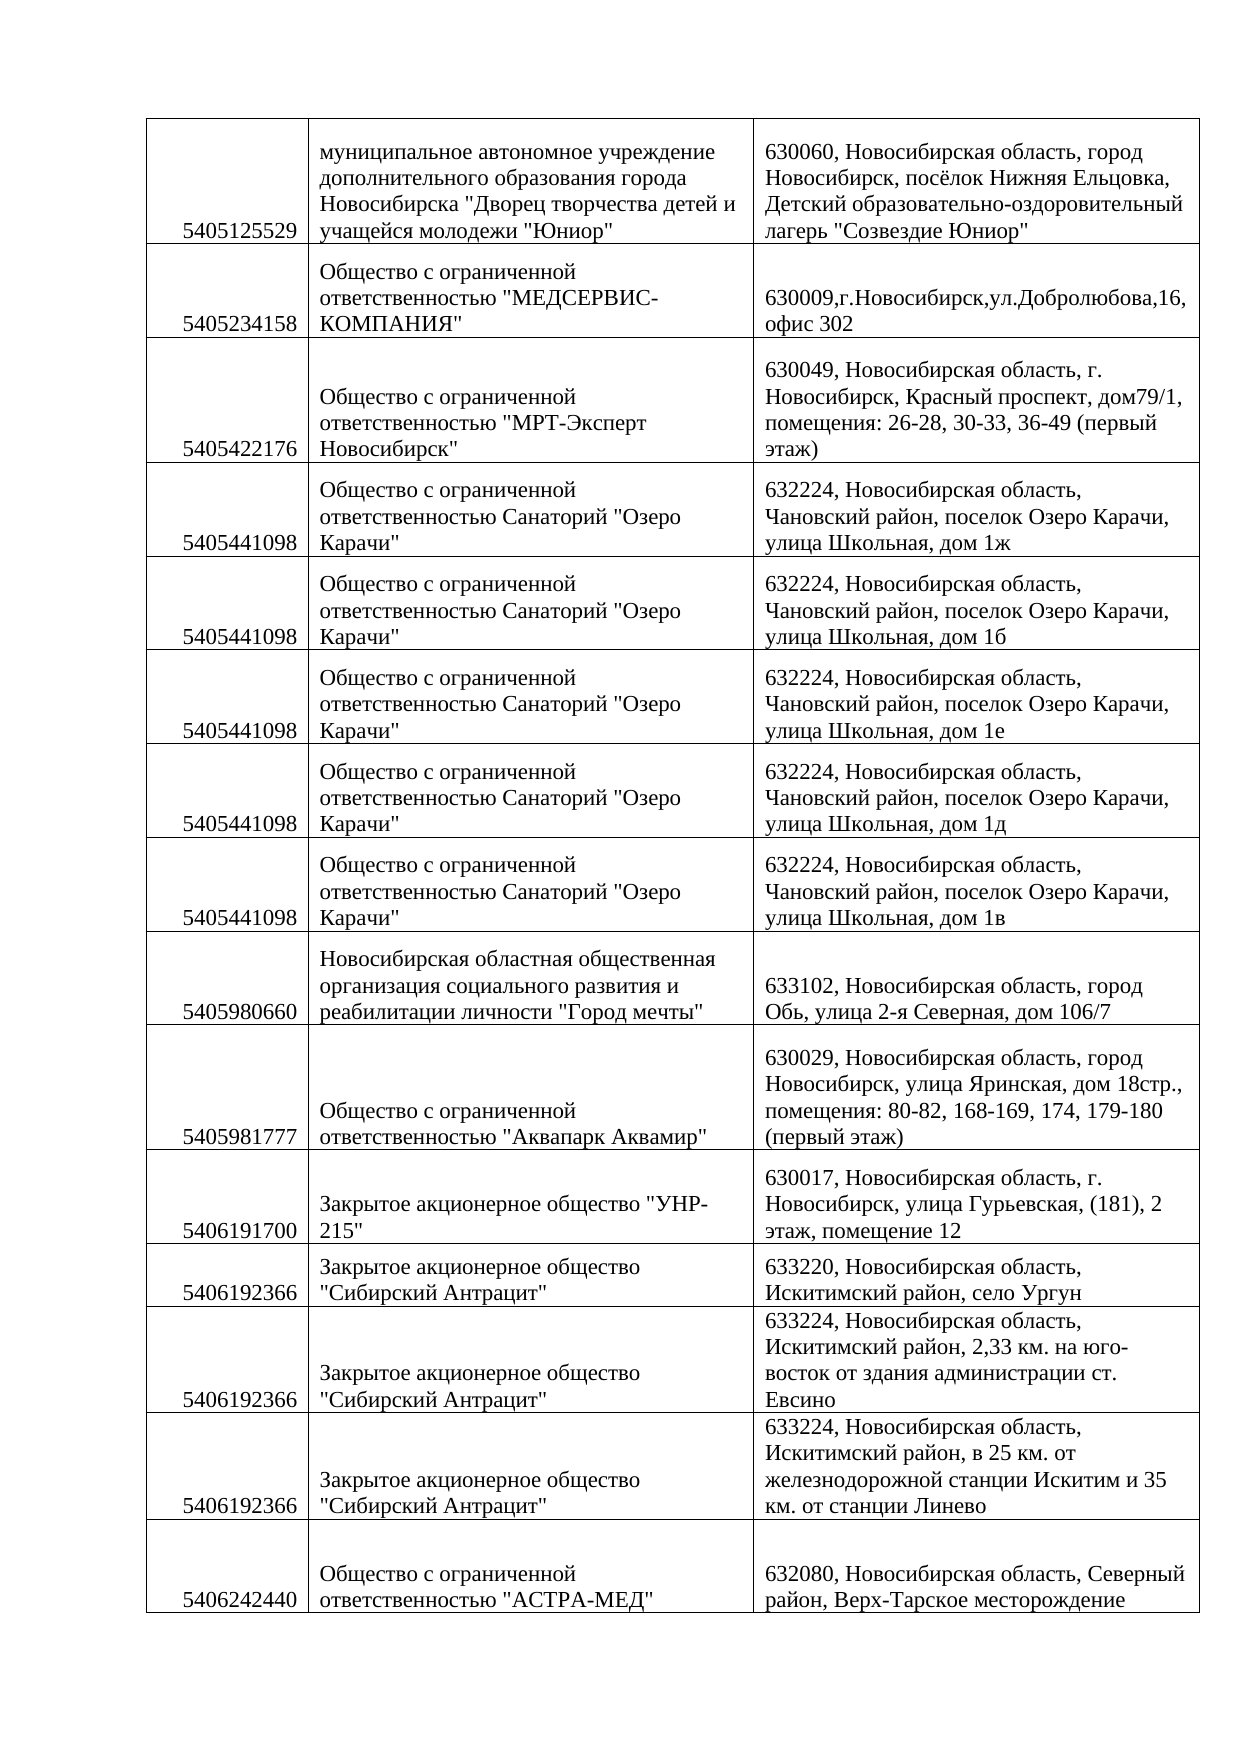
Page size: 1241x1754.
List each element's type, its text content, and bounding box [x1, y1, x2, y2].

table_cell 5406191700 [147, 1150, 308, 1243]
table_cell Закрытое акционерное общество "УНР-215" [309, 1150, 753, 1243]
table_cell 632224, Новосибирская область, Чановский район, поселок Озеро Карачи, улица Школьная, дом 1д [754, 744, 1199, 837]
table_cell 633224, Новосибирская область, Искитимский район, в 25 км. от железнодорожной станции Искитим и 35 км. от станции Линево [754, 1413, 1199, 1518]
table_cell 632224, Новосибирская область, Чановский район, поселок Озеро Карачи, улица Школьная, дом 1б [754, 557, 1199, 649]
table_cell 632080, Новосибирская область, Северный район, Верх-Тарское месторождение [754, 1520, 1199, 1612]
table_cell 5406192366 [147, 1244, 308, 1306]
table_cell 630009,г.Новосибирск,ул.Добролюбова,16, офис 302 [754, 244, 1199, 337]
table_cell Общество с ограниченной ответственностью Санаторий "Озеро Карачи" [309, 838, 753, 931]
table_cell 5405980660 [147, 932, 308, 1024]
table_cell 5406242440 [147, 1520, 308, 1612]
table_cell 5405441098 [147, 463, 308, 556]
table_cell Общество с ограниченной ответственностью Санаторий "Озеро Карачи" [309, 744, 753, 837]
table_cell 5406192366 [147, 1413, 308, 1518]
table_cell 633102, Новосибирская область, город Обь, улица 2-я Северная, дом 106/7 [754, 932, 1199, 1024]
table_cell Общество с ограниченной ответственностью Санаторий "Озеро Карачи" [309, 463, 753, 556]
table_cell 5405441098 [147, 838, 308, 931]
table_cell 630017, Новосибирская область, г. Новосибирск, улица Гурьевская, (181), 2 этаж, помещение 12 [754, 1150, 1199, 1243]
table_cell Общество с ограниченной ответственностью Санаторий "Озеро Карачи" [309, 650, 753, 743]
table_cell 632224, Новосибирская область, Чановский район, поселок Озеро Карачи, улица Школьная, дом 1в [754, 838, 1199, 931]
table_cell 5405422176 [147, 338, 308, 462]
table_cell 633224, Новосибирская область, Искитимский район, 2,33 км. на юго-восток от здания администрации ст. Евсино [754, 1307, 1199, 1412]
table_cell Общество с ограниченной ответственностью "МРТ-Эксперт Новосибирск" [309, 338, 753, 462]
table_cell 632224, Новосибирская область, Чановский район, поселок Озеро Карачи, улица Школьная, дом 1ж [754, 463, 1199, 556]
table_cell 630049, Новосибирская область, г. Новосибирск, Красный проспект, дом79/1, помещения: 26-28, 30-33, 36-49 (первый этаж) [754, 338, 1199, 462]
table_cell 5405234158 [147, 244, 308, 337]
table_cell Закрытое акционерное общество "Сибирский Антрацит" [309, 1307, 753, 1412]
table_cell 633220, Новосибирская область, Искитимский район, село Ургун [754, 1244, 1199, 1306]
table_cell Закрытое акционерное общество "Сибирский Антрацит" [309, 1244, 753, 1306]
table_cell Общество с ограниченной ответственностью Санаторий "Озеро Карачи" [309, 557, 753, 649]
table_cell 5406192366 [147, 1307, 308, 1412]
table_cell 630060, Новосибирская область, город Новосибирск, посёлок Нижняя Ельцовка, Детский образовательно-оздоровительный лагерь "Созвездие Юниор" [754, 119, 1199, 243]
table_cell 5405441098 [147, 650, 308, 743]
table_cell Общество с ограниченной ответственностью "Аквапарк Аквамир" [309, 1025, 753, 1149]
table_cell 5405441098 [147, 557, 308, 649]
table_cell муниципальное автономное учреждение дополнительного образования города Новосибирска "Дворец творчества детей и учащейся молодежи "Юниор" [309, 119, 753, 243]
table_cell Закрытое акционерное общество "Сибирский Антрацит" [309, 1413, 753, 1518]
table_cell 632224, Новосибирская область, Чановский район, поселок Озеро Карачи, улица Школьная, дом 1е [754, 650, 1199, 743]
table_cell Общество с ограниченной ответственностью "МЕДСЕРВИС-КОМПАНИЯ" [309, 244, 753, 337]
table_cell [309, 1520, 753, 1612]
table_cell Новосибирская областная общественная организация социального развития и реабилитации личности "Город мечты" [309, 932, 753, 1024]
table_cell 630029, Новосибирская область, город Новосибирск, улица Яринская, дом 18стр., помещения: 80-82, 168-169, 174, 179-180 (первый этаж) [754, 1025, 1199, 1149]
table_cell 5405441098 [147, 744, 308, 837]
table_cell 5405125529 [147, 119, 308, 243]
table_cell 5405981777 [147, 1025, 308, 1149]
